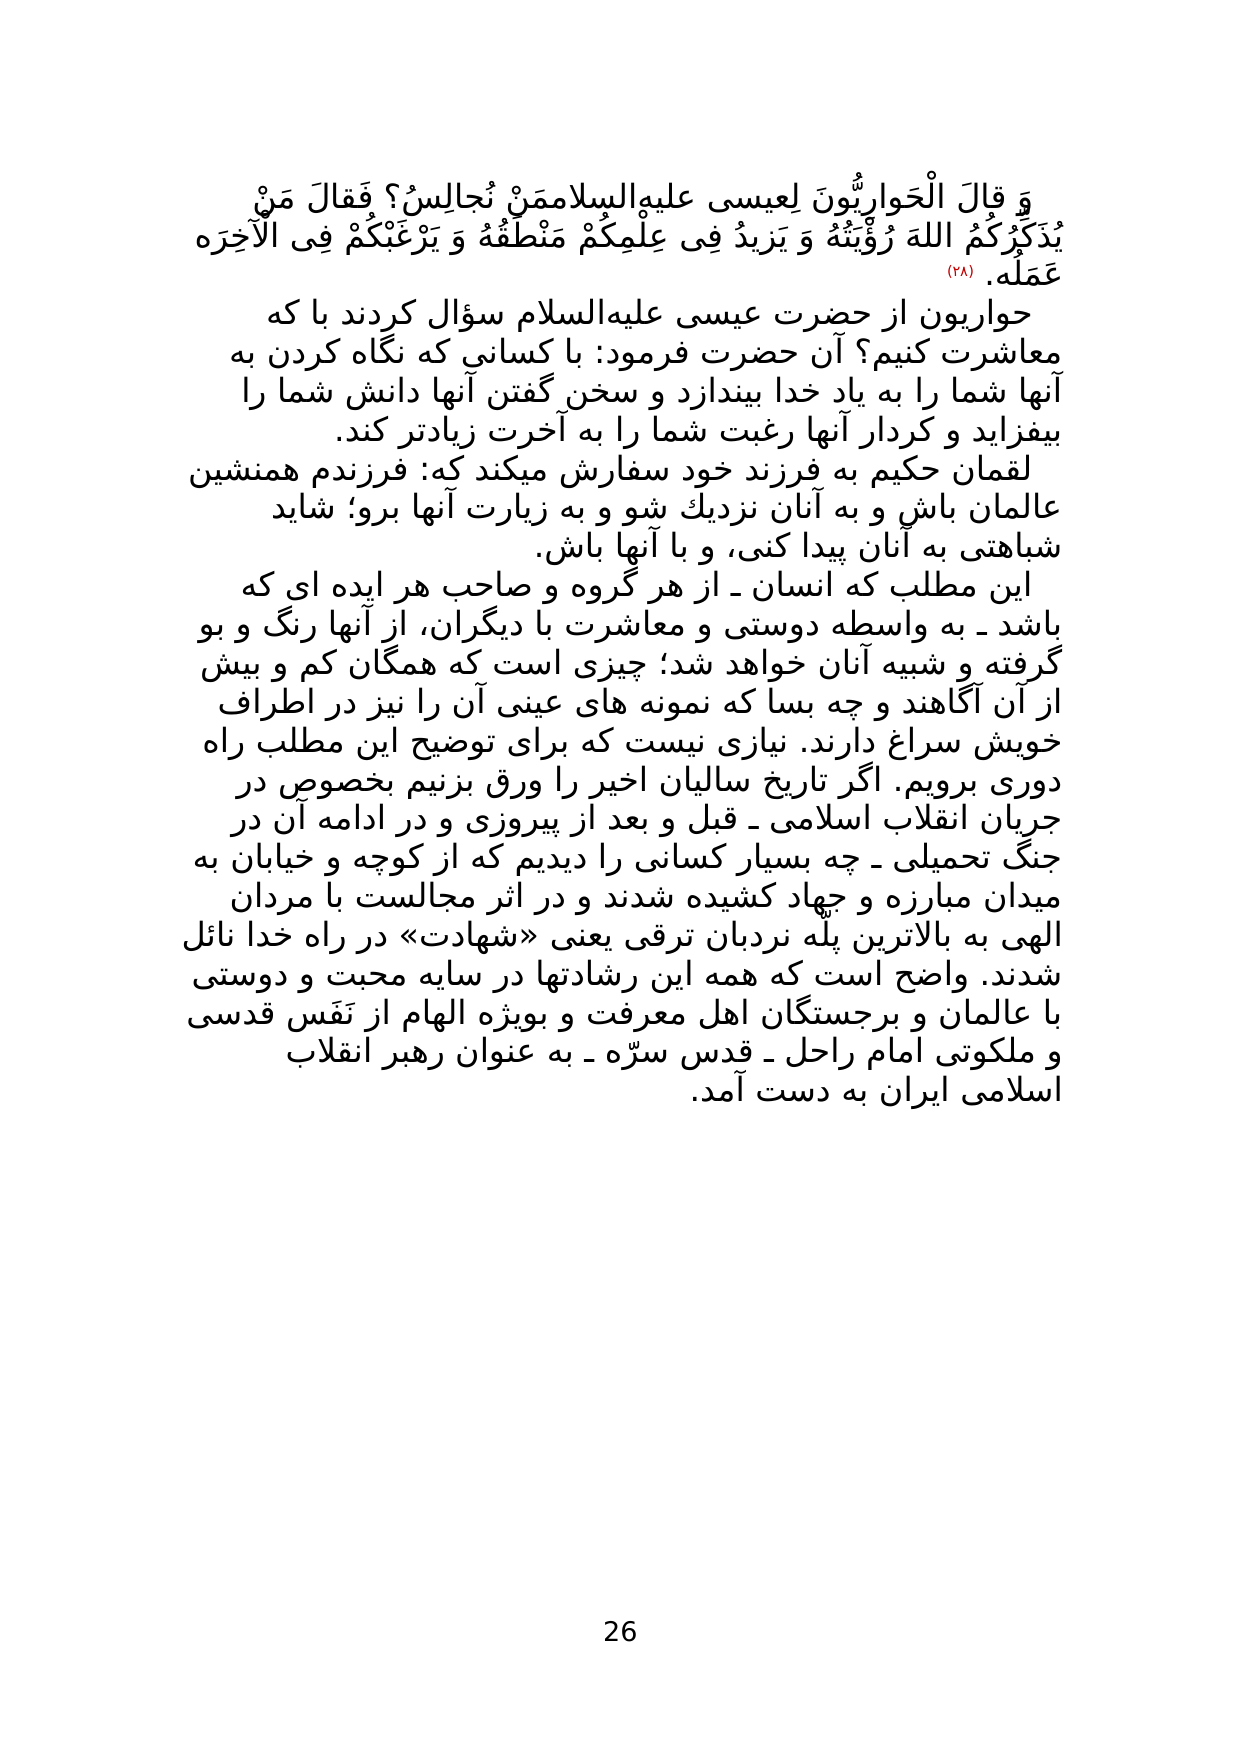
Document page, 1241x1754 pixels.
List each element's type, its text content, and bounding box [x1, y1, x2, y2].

text وَ قالَ الْحَوارِيُّونَ لِعيسی عليه‌السلاممَنْ نُجالِسُ؟ فَقالَ مَنْ يُذَكِّرُكُمُ اللهَ رُؤْيَتُهُ وَ يَزيدُ فِی عِلْمِكُمْ مَنْطَقُهُ وَ يَرْغَبْكُمْ فِی الْآخِرَه عَمَلُه. (٢٨) [177, 177, 1063, 294]
text اين مطلب كه انسان ـ از هر گروه و صاحب هر ايده ای كه باشد ـ به واسطه دوستی و معاشرت با ديگران، از آنها رنگ و بو گرفته و شبيه آنان خواهد شد؛ چيزی است كه همگان كم و بيش از آن آگاهند و چه بسا كه نمونه های عينی آن را نيز در اطراف خويش سراغ دارند. نيازی نيست كه برای توضيح اين مطلب راه دوری برويم. اگر تاريخ ساليان اخير را ورق بزنيم بخصوص در جريان انقلاب اسلامی ـ قبل و بعد از پيروزی و در ادامه آن در جنگ تحميلی ـ چه بسيار كسانی را ديديم كه از كوچه و خيابان به ميدان مبارزه و جهاد كشيده شدند و در اثر مجالست با مردان الهی به بالاترين پلّه نردبان ترقی يعنی «شهادت» در راه خدا نائل شدند. واضح است كه همه اين رشادتها در سايه محبت و دوستی با عالمان و برجستگان اهل معرفت و بويژه الهام از نَفَس قدسی و ملكوتی امام راحل ـ قدس سرّه ـ به عنوان رهبر انقلاب اسلامی ايران به دست آمد. [177, 566, 1063, 1110]
text حواريون از حضرت عيسی عليه‌السلام سؤال كردند با كه معاشرت كنيم؟ آن حضرت فرمود: با كسانی كه نگاه كردن به آنها شما را به ياد خدا بيندازد و سخن گفتن آنها دانش شما را بيفزايد و كردار آنها رغبت شما را به آخرت زيادتر كند. [177, 294, 1063, 449]
text لقمان حكيم به فرزند خود سفارش میكند كه: فرزندم همنشين عالمان باش و به آنان نزديك شو و به زيارت آنها برو؛ شايد شباهتی به آنان پيدا كنی، و با آنها باش. [177, 449, 1063, 566]
